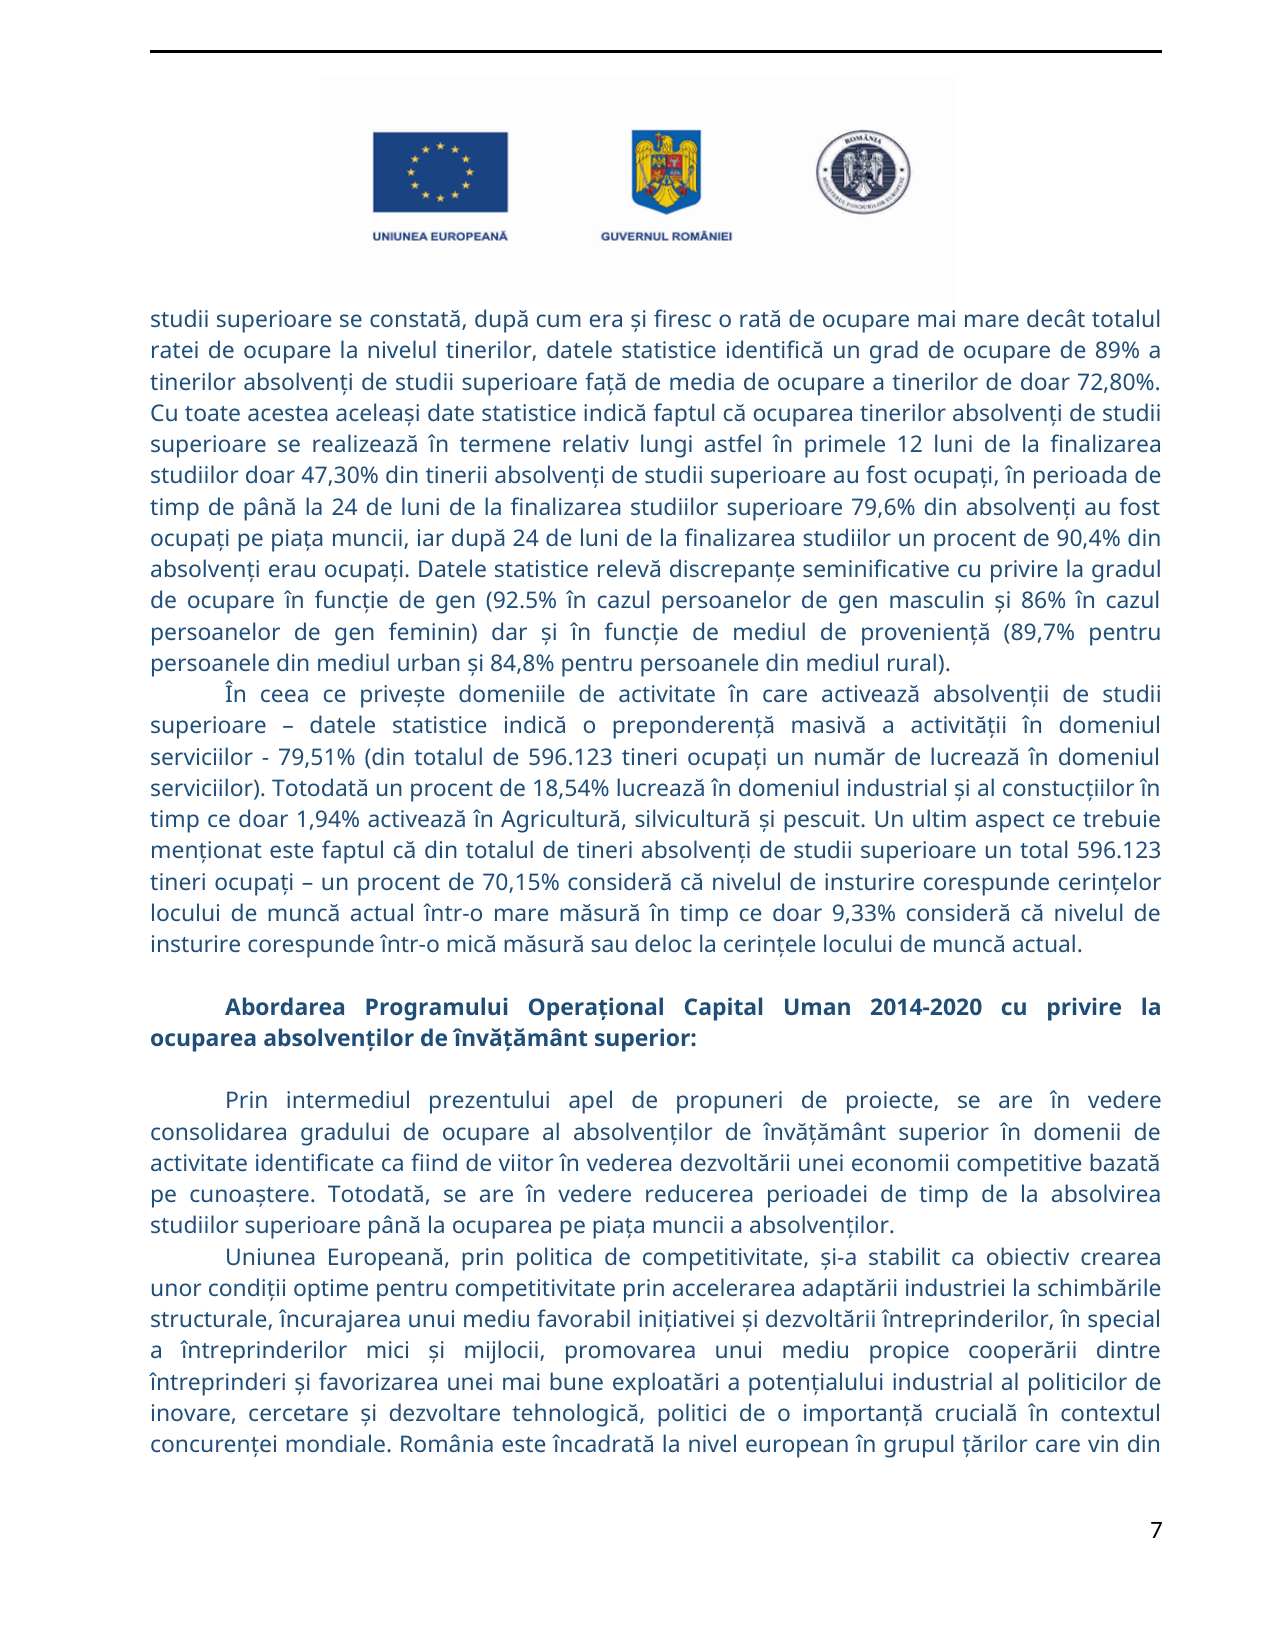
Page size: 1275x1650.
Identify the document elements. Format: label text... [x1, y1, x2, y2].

text Abordarea Programului Operațional Capital Uman 2014-2020 cu privire la ocuparea absolvenților de învățământ superior: [150, 991, 1162, 1053]
text În ceea ce privește domeniile de activitate în care activează absolvenții de studii superioare – datele statistice indică o preponderență masivă a activității în domeniul serviciilor - 79,51% (din totalul de 596.123 tineri ocupați un număr de lucrează în domeniul serviciilor). Totodată un procent de 18,54% lucrează în domeniul industrial și al constucțiilor în timp ce doar 1,94% activează în Agricultură, silvicultură şi pescuit. Un ultim aspect ce trebuie menționat este faptul că din totalul de tineri absolvenți de studii superioare un total 596.123 tineri ocupați – un procent de 70,15% consideră că nivelul de insturire corespunde cerințelor locului de muncă actual într-o mare măsură în timp ce doar 9,33% consideră că nivelul de insturire corespunde într-o mică măsură sau deloc la cerințele locului de muncă actual. [150, 678, 1162, 959]
text Prin intermediul prezentului apel de propuneri de proiecte, se are în vedere consolidarea gradului de ocupare al absolvenților de învățământ superior în domenii de activitate identificate ca fiind de viitor în vederea dezvoltării unei economii competitive bazată pe cunoaștere. Totodată, se are în vedere reducerea perioadei de timp de la absolvirea studiilor superioare până la ocuparea pe piața muncii a absolvenților. [150, 1084, 1162, 1241]
picture [320, 75, 955, 303]
